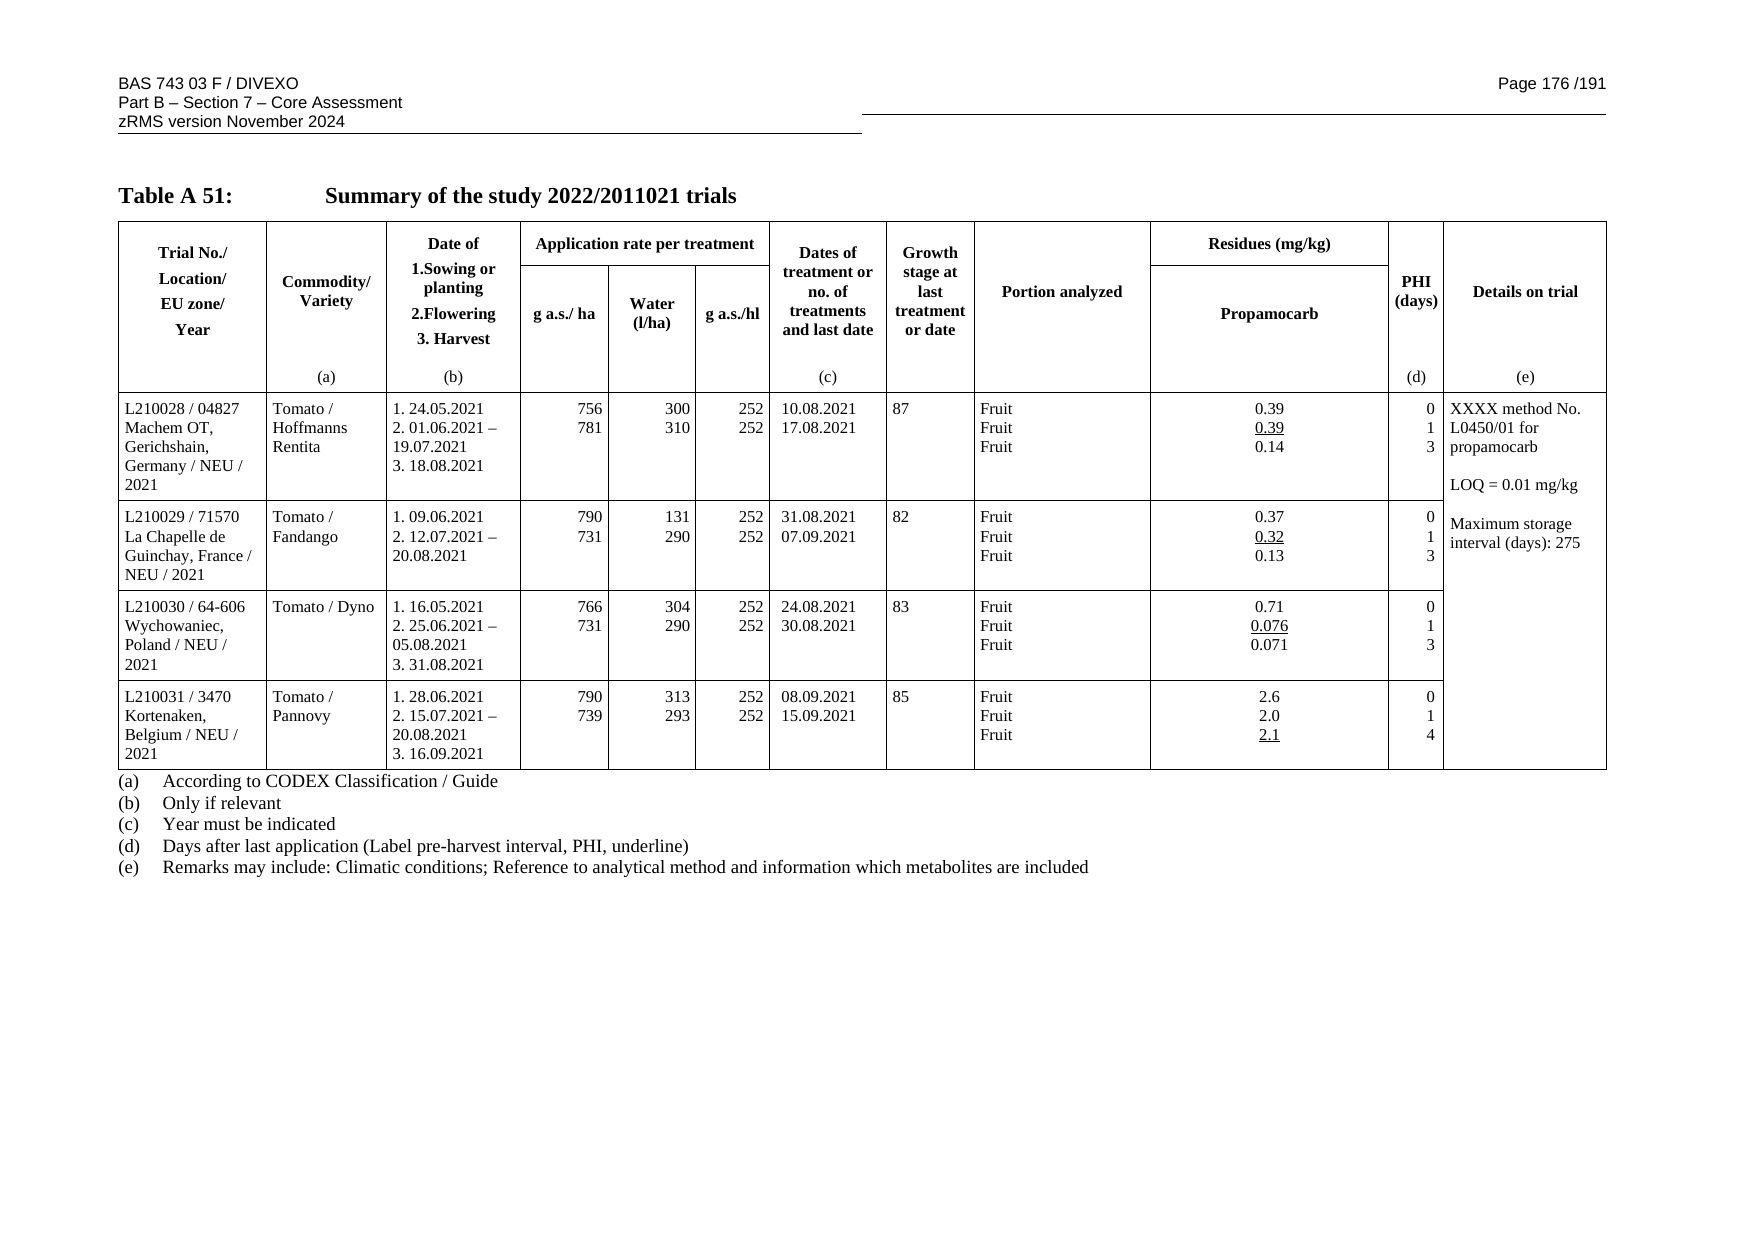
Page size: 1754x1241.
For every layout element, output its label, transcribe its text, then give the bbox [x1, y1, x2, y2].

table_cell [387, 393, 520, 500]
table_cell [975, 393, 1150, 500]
text (e) Remarks may include: Climatic conditions; Reference to analytical method and information which metabolites are included [118, 856, 1606, 878]
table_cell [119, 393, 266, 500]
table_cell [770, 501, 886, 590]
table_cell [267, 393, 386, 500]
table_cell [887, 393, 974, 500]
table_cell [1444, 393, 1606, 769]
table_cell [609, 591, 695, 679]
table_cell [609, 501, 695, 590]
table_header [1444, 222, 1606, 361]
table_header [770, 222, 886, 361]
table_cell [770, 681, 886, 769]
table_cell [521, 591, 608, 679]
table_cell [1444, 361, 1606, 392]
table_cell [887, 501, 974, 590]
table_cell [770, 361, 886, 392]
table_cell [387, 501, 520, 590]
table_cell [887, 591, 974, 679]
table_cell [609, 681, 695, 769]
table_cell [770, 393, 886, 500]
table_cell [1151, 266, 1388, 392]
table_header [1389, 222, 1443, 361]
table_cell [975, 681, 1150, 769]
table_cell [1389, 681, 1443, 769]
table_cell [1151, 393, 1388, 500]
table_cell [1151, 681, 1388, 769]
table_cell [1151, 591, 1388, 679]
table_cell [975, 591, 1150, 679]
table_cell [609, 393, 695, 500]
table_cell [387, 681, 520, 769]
text Table A 51: Summary of the study 2022/2011021 trials [118, 182, 1606, 208]
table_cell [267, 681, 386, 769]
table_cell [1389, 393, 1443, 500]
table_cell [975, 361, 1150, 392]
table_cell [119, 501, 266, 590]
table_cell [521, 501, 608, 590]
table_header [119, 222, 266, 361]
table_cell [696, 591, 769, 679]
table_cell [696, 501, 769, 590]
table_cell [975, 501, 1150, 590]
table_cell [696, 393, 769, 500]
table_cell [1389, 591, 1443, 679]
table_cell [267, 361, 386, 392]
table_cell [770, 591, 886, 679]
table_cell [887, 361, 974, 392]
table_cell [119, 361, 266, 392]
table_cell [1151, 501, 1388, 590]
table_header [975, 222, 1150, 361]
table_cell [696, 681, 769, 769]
text (a) According to CODEX Classification / Guide [118, 770, 1606, 792]
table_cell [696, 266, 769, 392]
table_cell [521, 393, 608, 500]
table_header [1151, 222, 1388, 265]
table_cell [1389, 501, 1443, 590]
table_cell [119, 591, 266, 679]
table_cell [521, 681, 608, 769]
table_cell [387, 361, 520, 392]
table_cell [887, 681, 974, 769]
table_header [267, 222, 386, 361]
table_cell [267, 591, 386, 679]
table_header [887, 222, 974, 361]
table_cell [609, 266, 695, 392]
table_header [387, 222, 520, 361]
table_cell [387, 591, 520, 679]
text (b) Only if relevant [118, 792, 1606, 813]
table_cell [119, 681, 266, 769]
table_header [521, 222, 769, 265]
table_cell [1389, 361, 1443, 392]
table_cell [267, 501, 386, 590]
text (c) Year must be indicated [118, 813, 1606, 835]
text (d) Days after last application (Label pre-harvest interval, PHI, underline) [118, 835, 1606, 856]
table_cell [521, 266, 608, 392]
